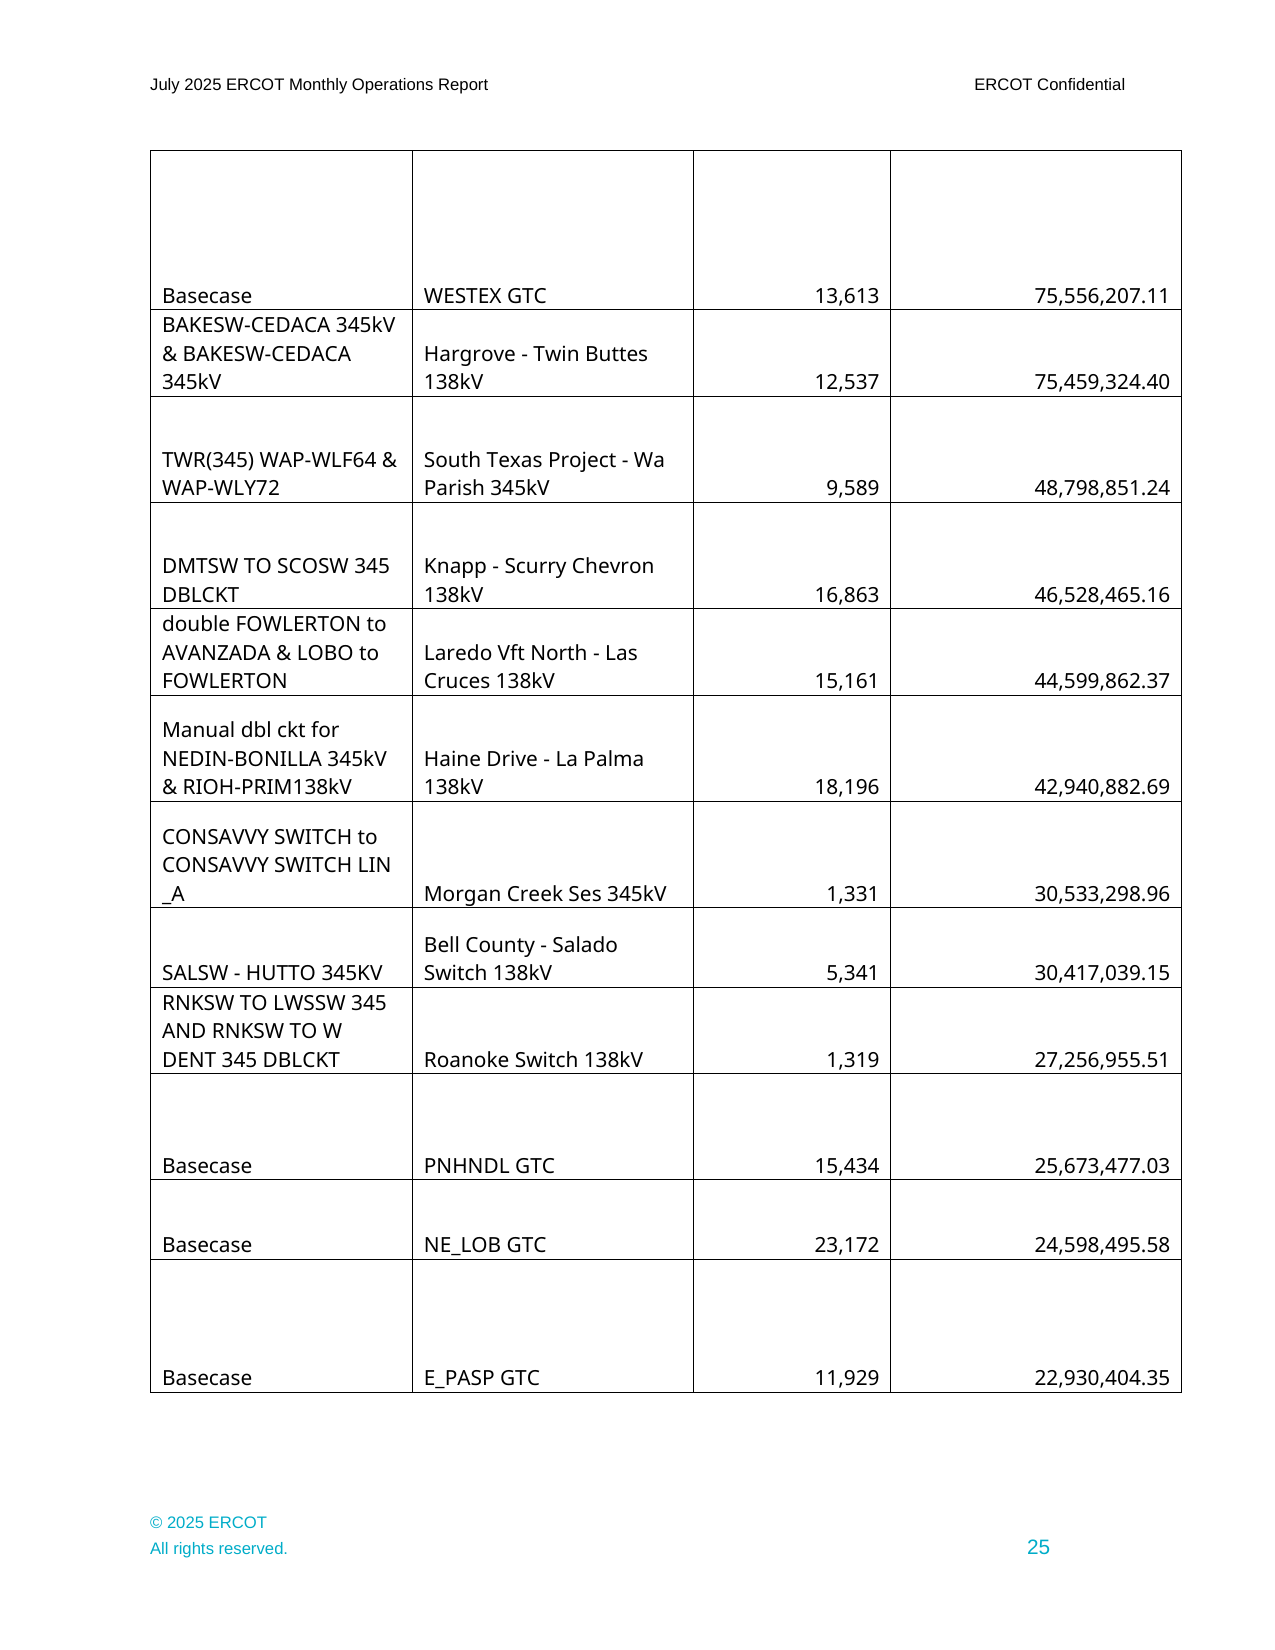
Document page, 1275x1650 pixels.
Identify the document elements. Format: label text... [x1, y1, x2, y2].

table_cell Knapp - Scurry Chevron 138kV [413, 503, 693, 608]
table_cell 5,341 [694, 908, 890, 987]
table_cell 30,417,039.15 [891, 908, 1181, 987]
table_cell Basecase [151, 1074, 412, 1179]
table_cell Laredo Vft North - Las Cruces 138kV [413, 609, 693, 694]
table_cell 42,940,882.69 [891, 696, 1181, 801]
table_cell 48,798,851.24 [891, 397, 1181, 502]
table_cell 44,599,862.37 [891, 609, 1181, 694]
table_cell WESTEX GTC [413, 151, 693, 309]
table_cell E_PASP GTC [413, 1260, 693, 1392]
table_cell DMTSW TO SCOSW 345 DBLCKT [151, 503, 412, 608]
table_cell double FOWLERTON to AVANZADA & LOBO to FOWLERTON [151, 609, 412, 694]
table_cell Haine Drive - La Palma 138kV [413, 696, 693, 801]
table_cell Bell County - Salado Switch 138kV [413, 908, 693, 987]
table_cell 15,161 [694, 609, 890, 694]
table_cell 22,930,404.35 [891, 1260, 1181, 1392]
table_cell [151, 310, 412, 396]
table_cell 1,331 [694, 802, 890, 907]
table_cell 11,929 [694, 1260, 890, 1392]
table_cell 23,172 [694, 1180, 890, 1259]
table_cell 25,673,477.03 [891, 1074, 1181, 1179]
table_cell Morgan Creek Ses 345kV [413, 802, 693, 907]
table_cell 18,196 [694, 696, 890, 801]
table_cell 30,533,298.96 [891, 802, 1181, 907]
table_cell Manual dbl ckt for NEDIN-BONILLA 345kV & RIOH-PRIM138kV [151, 696, 412, 801]
table_cell 24,598,495.58 [891, 1180, 1181, 1259]
table_cell RNKSW TO LWSSW 345 AND RNKSW TO W DENT 345 DBLCKT [151, 988, 412, 1073]
table_cell 15,434 [694, 1074, 890, 1179]
table_cell PNHNDL GTC [413, 1074, 693, 1179]
table_cell Basecase [151, 1180, 412, 1259]
table_cell 46,528,465.16 [891, 503, 1181, 608]
table_cell Basecase [151, 151, 412, 309]
table_cell 75,459,324.40 [891, 310, 1181, 396]
table_cell 12,537 [694, 310, 890, 396]
table_cell 1,319 [694, 988, 890, 1073]
table_cell 13,613 [694, 151, 890, 309]
table_cell 16,863 [694, 503, 890, 608]
table_cell TWR(345) WAP-WLF64 & WAP-WLY72 [151, 397, 412, 502]
table_cell 9,589 [694, 397, 890, 502]
table_cell NE_LOB GTC [413, 1180, 693, 1259]
table_cell SALSW - HUTTO 345KV [151, 908, 412, 987]
table_cell Hargrove - Twin Buttes 138kV [413, 310, 693, 396]
table_cell CONSAVVY SWITCH to CONSAVVY SWITCH LIN _A [151, 802, 412, 907]
table_cell 27,256,955.51 [891, 988, 1181, 1073]
table_cell Roanoke Switch 138kV [413, 988, 693, 1073]
table_cell 75,556,207.11 [891, 151, 1181, 309]
table_cell Basecase [151, 1260, 412, 1392]
table_cell South Texas Project - Wa Parish 345kV [413, 397, 693, 502]
